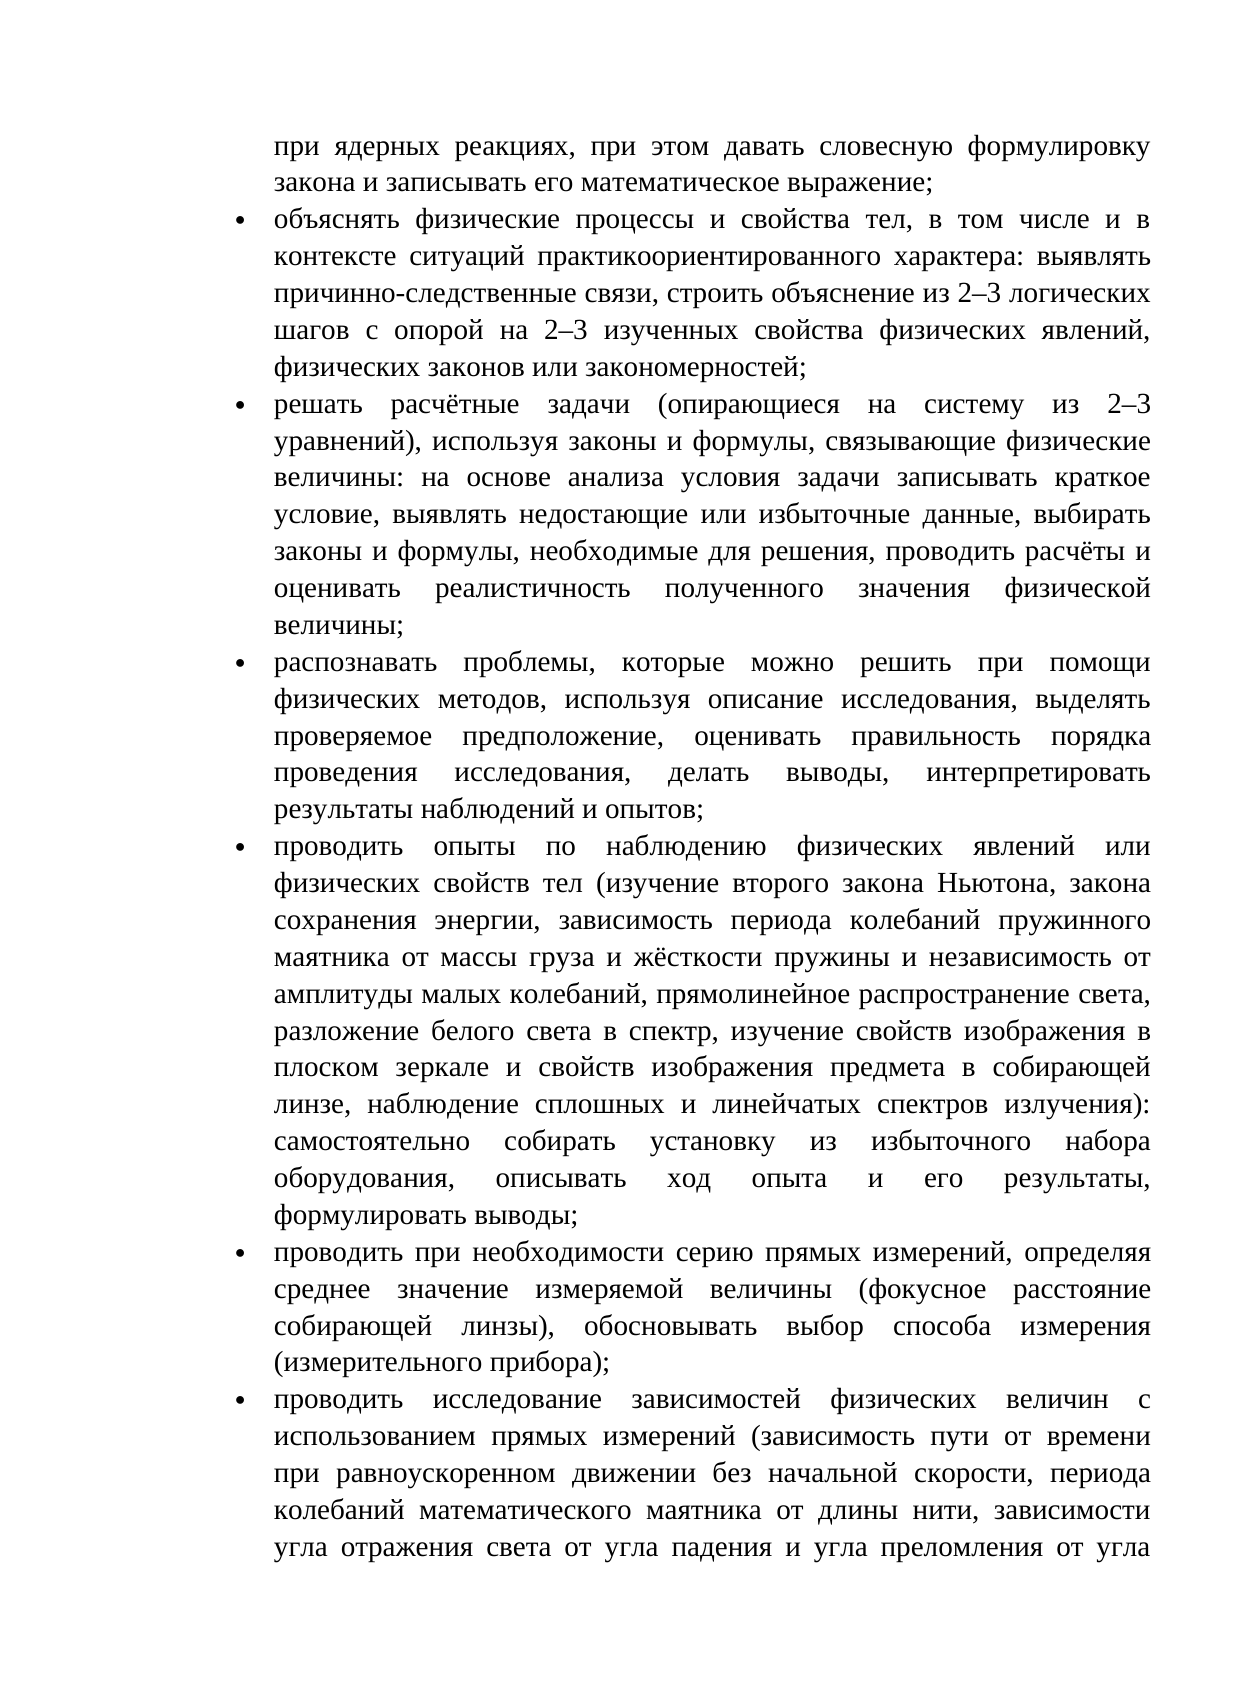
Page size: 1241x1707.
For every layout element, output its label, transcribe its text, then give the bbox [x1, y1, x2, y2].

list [236, 128, 1152, 198]
list распознавать проблемы, которые можно решить при помощи физических методов, используя описание исследования, выделять проверяемое предположение, оценивать правильность порядка проведения исследования, делать выводы, интерпретировать результаты наблюдений и опытов; [236, 644, 1152, 825]
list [236, 1381, 1152, 1562]
list проводить при необходимости серию прямых измерений, определяя среднее значение измеряемой величины (фокусное расстояние собирающей линзы), обосновывать выбор способа измерения (измерительного прибора); [236, 1234, 1152, 1378]
list решать расчётные задачи (опирающиеся на систему из 2–3 уравнений), используя законы и формулы, связывающие физические величины: на основе анализа условия задачи записывать краткое условие, выявлять недостающие или избыточные данные, выбирать законы и формулы, необходимые для решения, проводить расчёты и оценивать реалистичность полученного значения физической величины; [236, 386, 1152, 641]
list объяснять физические процессы и свойства тел, в том числе и в контексте ситуаций практикоориентированного характера: выявлять причинно-следственные связи, строить объяснение из 2–3 логических шагов с опорой на 2–3 изученных свойства физических явлений, физических законов или закономерностей; [236, 201, 1152, 382]
list проводить опыты по наблюдению физических явлений или физических свойств тел (изучение второго закона Ньютона, закона сохранения энергии, зависимость периода колебаний пружинного маятника от массы груза и жёсткости пружины и независимость от амплитуды малых колебаний, прямолинейное распространение света, разложение белого света в спектр, изучение свойств изображения в плоском зеркале и свойств изображения предмета в собирающей линзе, наблюдение сплошных и линейчатых спектров излучения): самостоятельно собирать установку из избыточного набора оборудования, описывать ход опыта и его результаты, формулировать выводы; [236, 828, 1152, 1231]
